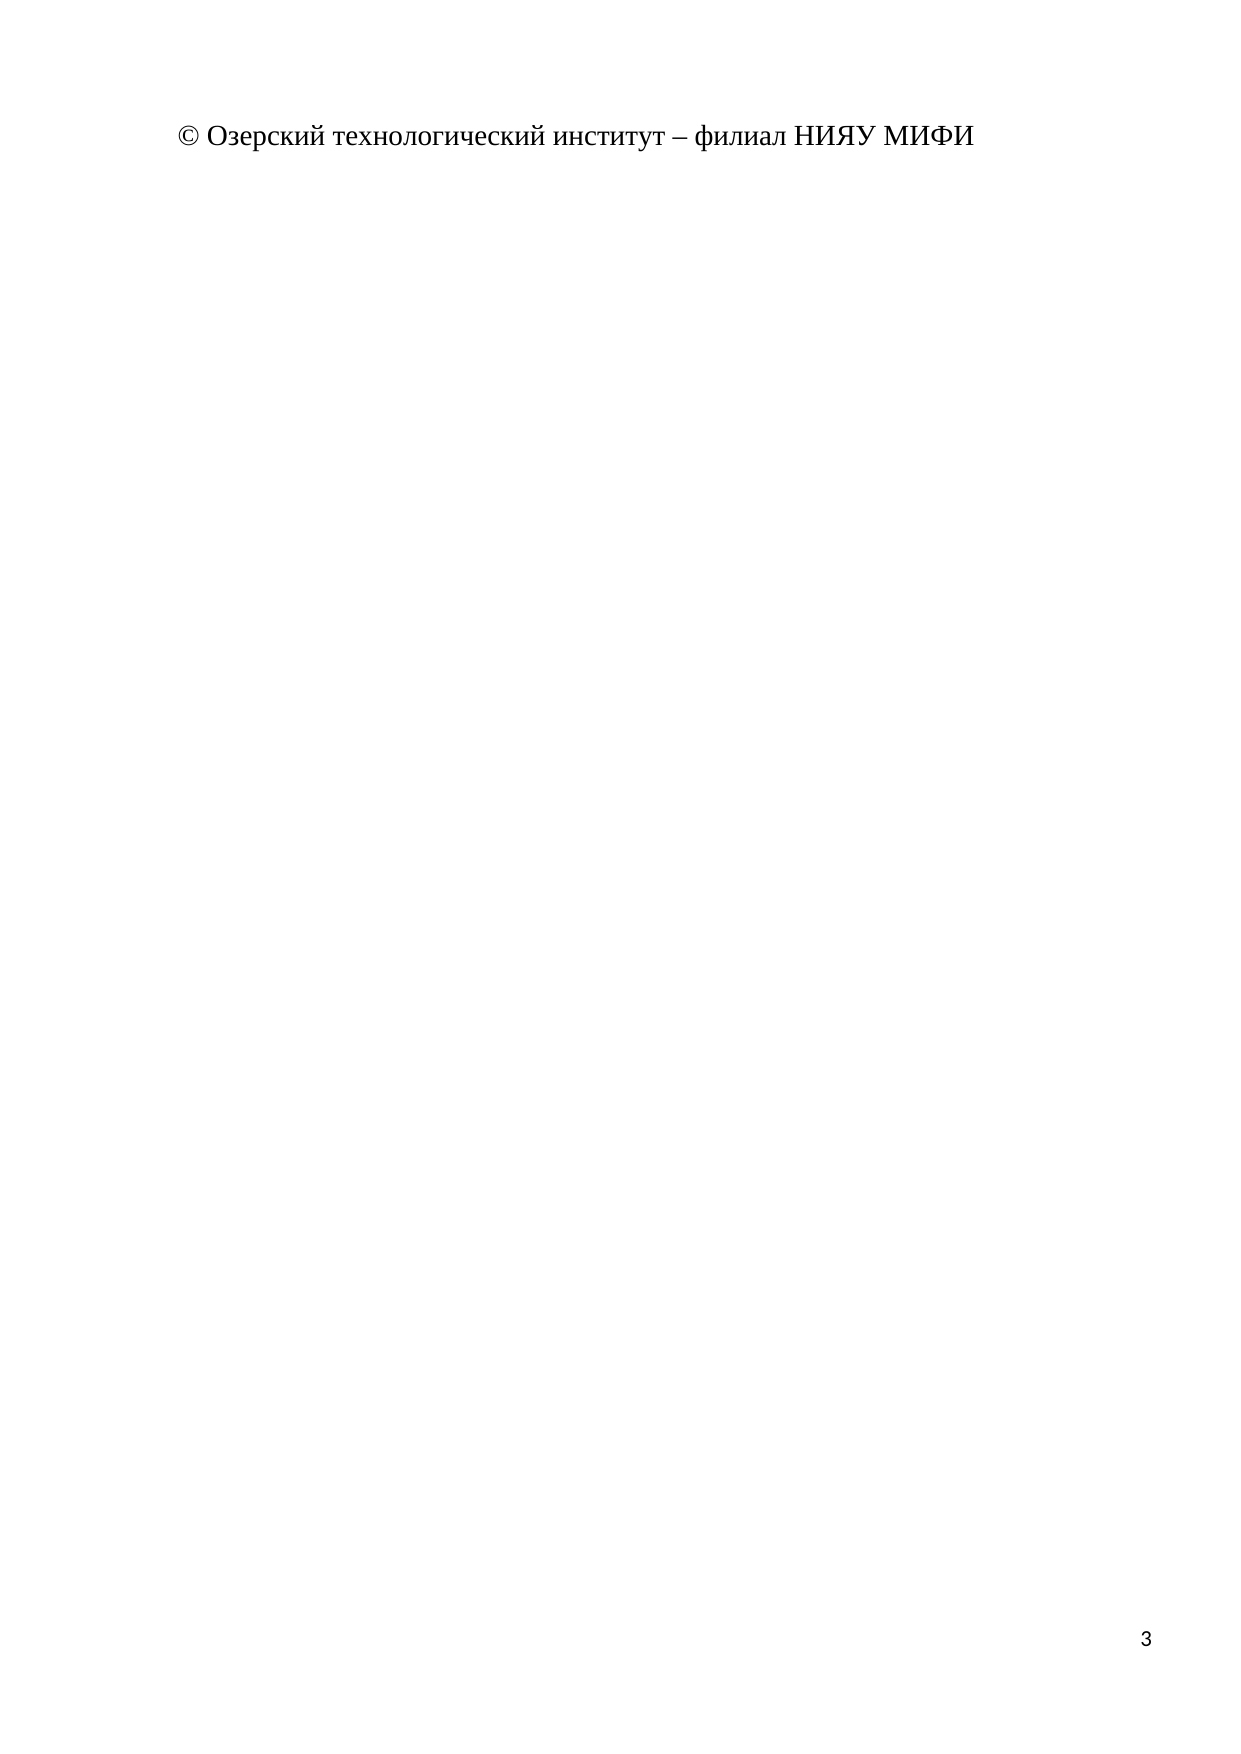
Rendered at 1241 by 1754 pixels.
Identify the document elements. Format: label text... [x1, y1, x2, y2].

text © Озерский технологический институт – филиал НИЯУ МИФИ [177, 118, 1152, 152]
